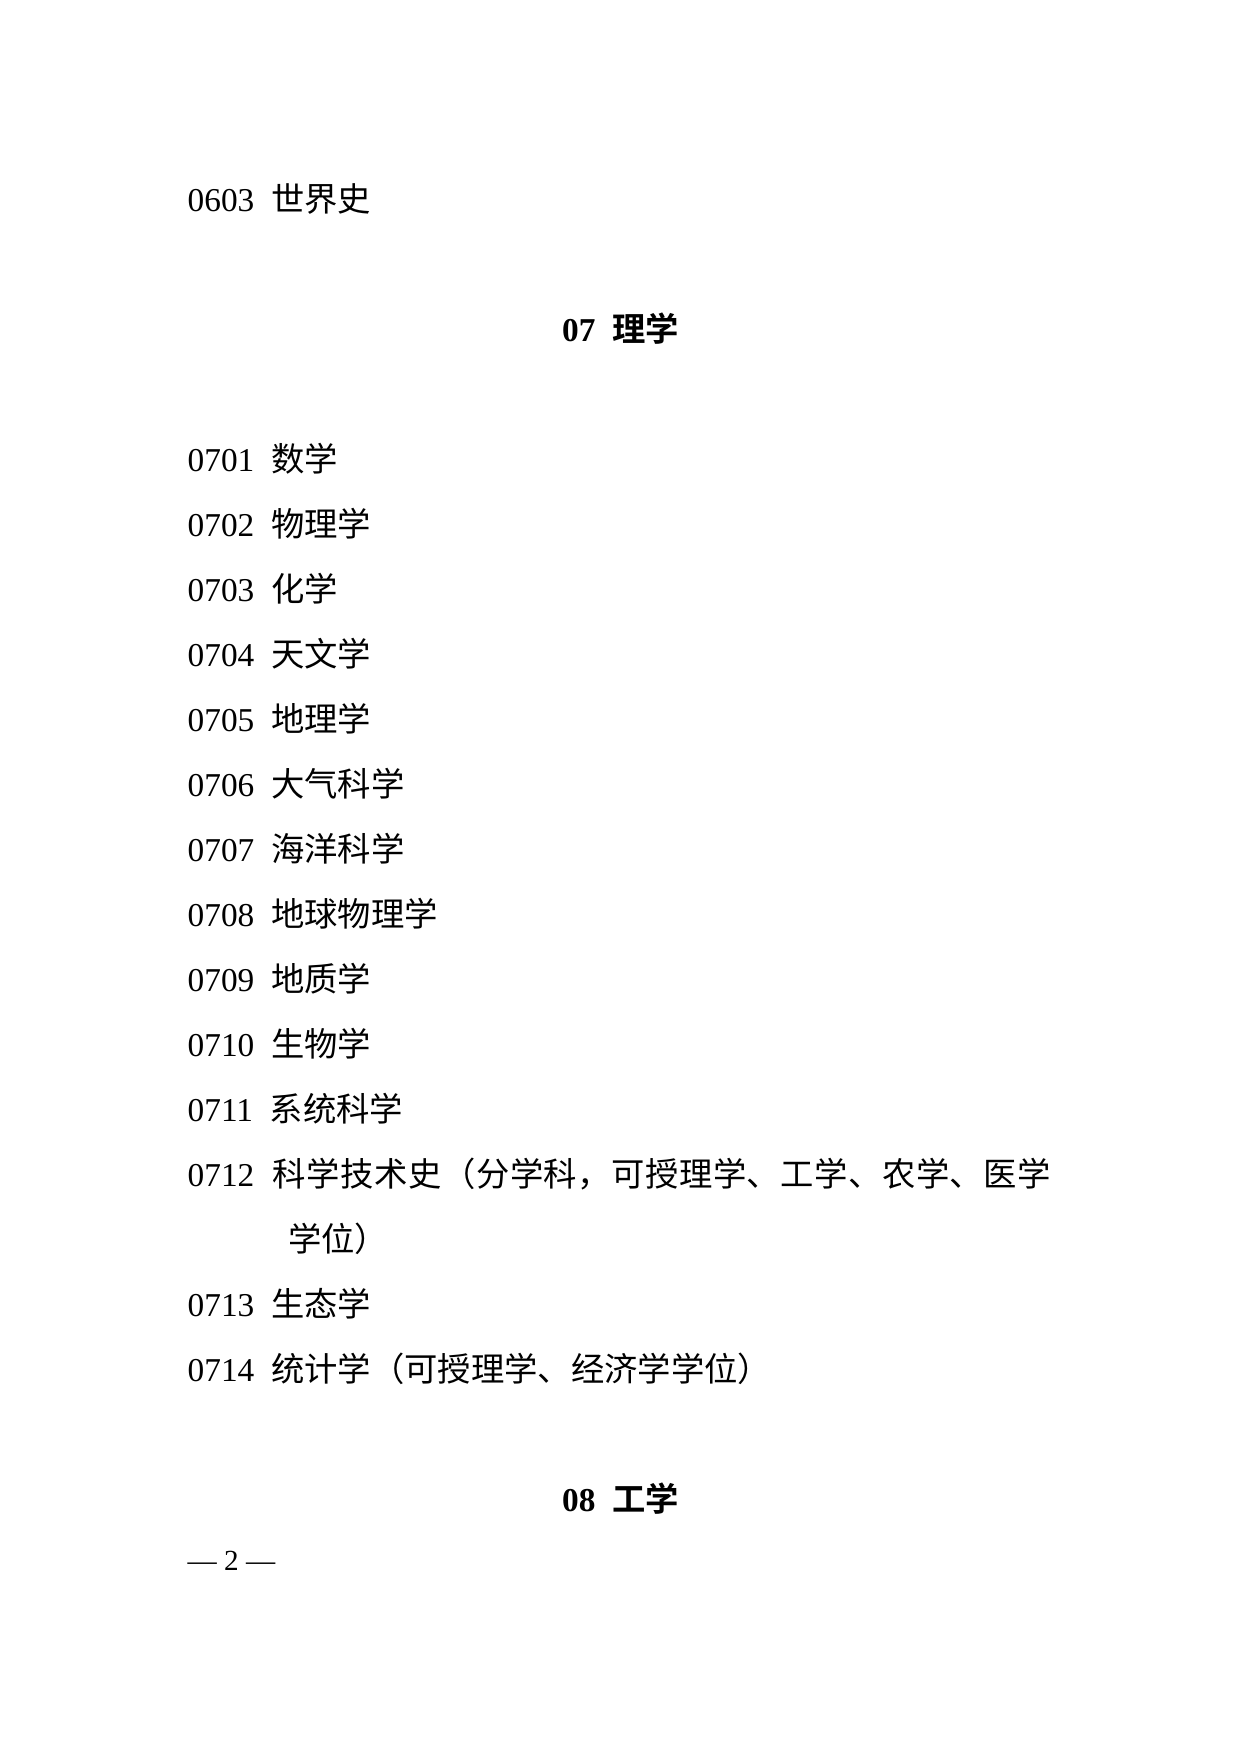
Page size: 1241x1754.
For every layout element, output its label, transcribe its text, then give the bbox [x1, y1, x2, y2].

text 0709 地质学 [187, 944, 1053, 1009]
text 08 工学 [187, 1464, 1053, 1529]
text 0704 天文学 [187, 619, 1053, 684]
text 0714 统计学（可授理学、经济学学位） [187, 1334, 1053, 1399]
text 0706 大气科学 [187, 749, 1053, 814]
text 0711 系统科学 [187, 1074, 1053, 1139]
text 0707 海洋科学 [187, 814, 1053, 879]
text 0713 生态学 [187, 1269, 1053, 1334]
text 0708 地球物理学 [187, 879, 1053, 944]
text 0712 科学技术史（分学科，可授理学、工学、农学、医学学位） [187, 1139, 1053, 1269]
text 0703 化学 [187, 554, 1053, 619]
text 0603 世界史 [187, 164, 1053, 229]
text 0710 生物学 [187, 1009, 1053, 1074]
text 0705 地理学 [187, 684, 1053, 749]
text 0701 数学 [187, 424, 1053, 489]
text 0702 物理学 [187, 489, 1053, 554]
text 07 理学 [187, 294, 1053, 359]
